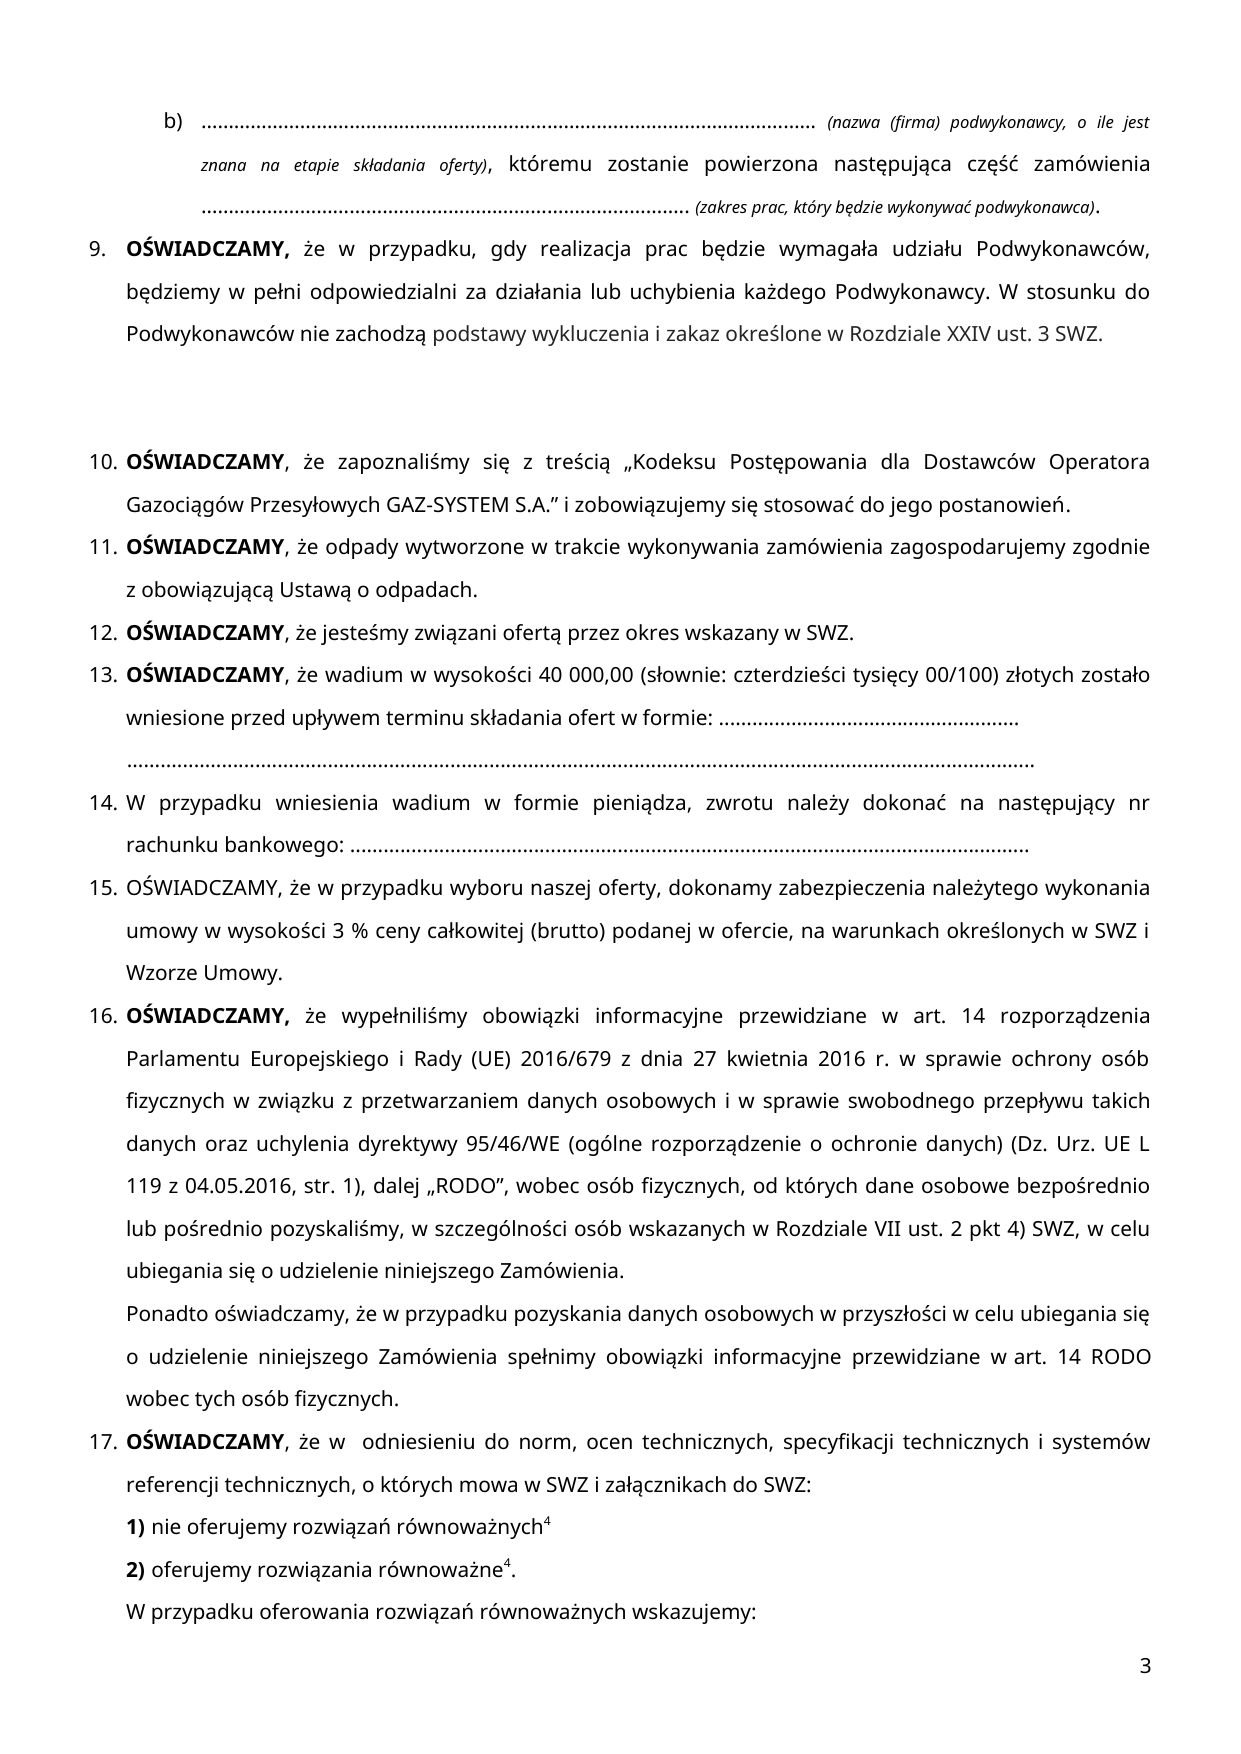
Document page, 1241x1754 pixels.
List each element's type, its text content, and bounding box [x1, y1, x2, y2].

text W przypadku oferowania rozwiązań równoważnych wskazujemy: [126, 1597, 1152, 1626]
text Ponadto oświadczamy, że w przypadku pozyskania danych osobowych w przyszłości w celu ubiegania się o udzielenie niniejszego Zamówienia spełnimy obowiązki informacyjne przewidziane w art. 14 RODO wobec tych osób fizycznych. [126, 1299, 1152, 1413]
list OŚWIADCZAMY, że zapoznaliśmy się z treścią „Kodeksu Postępowania dla Dostawców Operatora Gazociągów Przesyłowych GAZ-SYSTEM S.A.” i zobowiązujemy się stosować do jego postanowień. [89, 447, 1152, 518]
list oferujemy rozwiązania równoważne4. [126, 1555, 1152, 1583]
list OŚWIADCZAMY, że w odniesieniu do norm, ocen technicznych, specyfikacji technicznych i systemów referencji technicznych, o których mowa w SWZ i załącznikach do SWZ: [89, 1427, 1152, 1498]
list OŚWIADCZAMY, że wadium w wysokości 40 000,00 (słownie: czterdzieści tysięcy 00/100) złotych zostało wniesione przed upływem terminu składania ofert w formie: ...................................................... [89, 660, 1152, 731]
list OŚWIADCZAMY, że wypełniliśmy obowiązki informacyjne przewidziane w art. 14 rozporządzenia Parlamentu Europejskiego i Rady (UE) 2016/679 z dnia 27 kwietnia 2016 r. w sprawie ochrony osób fizycznych w związku z przetwarzaniem danych osobowych i w sprawie swobodnego przepływu takich danych oraz uchylenia dyrektywy 95/46/WE (ogólne rozporządzenie o ochronie danych) (Dz. Urz. UE L 119 z 04.05.2016, str. 1), dalej „RODO”, wobec osób fizycznych, od których dane osobowe bezpośrednio lub pośrednio pozyskaliśmy, w szczególności osób wskazanych w Rozdziale VII ust. 2 pkt 4) SWZ, w celu ubiegania się o udzielenie niniejszego Zamówienia. [89, 1001, 1152, 1285]
list nie oferujemy rozwiązań równoważnych4 [126, 1512, 1152, 1541]
list OŚWIADCZAMY, że w przypadku wyboru naszej oferty, dokonamy zabezpieczenia należytego wykonania umowy w wysokości 3 % ceny całkowitej (brutto) podanej w ofercie, na warunkach określonych w SWZ i Wzorze Umowy. [89, 873, 1152, 987]
list OŚWIADCZAMY, że w przypadku, gdy realizacja prac będzie wymagała udziału Podwykonawców, będziemy w pełni odpowiedzialni za działania lub uchybienia każdego Podwykonawcy. W stosunku do Podwykonawców nie zachodzą podstawy wykluczenia i zakaz określone w Rozdziale XXIV ust. 3 SWZ. [89, 234, 1152, 348]
list ………………………………………………………………………….……………………… (nazwa (firma) podwykonawcy, o ile jest znana na etapie składania oferty), któremu zostanie powierzona następująca część zamówienia …………………………………………………………………………….. (zakres prac, który będzie wykonywać podwykonawca). [163, 106, 1152, 220]
text ................................................................................................................................................................... [89, 745, 1152, 774]
list W przypadku wniesienia wadium w formie pieniądza, zwrotu należy dokonać na następujący nr rachunku bankowego: .......................................................................................................................... [89, 788, 1152, 859]
list OŚWIADCZAMY, że odpady wytworzone w trakcie wykonywania zamówienia zagospodarujemy zgodnie z obowiązującą Ustawą o odpadach. [89, 532, 1152, 603]
list OŚWIADCZAMY, że jesteśmy związani ofertą przez okres wskazany w SWZ. [89, 618, 1152, 646]
